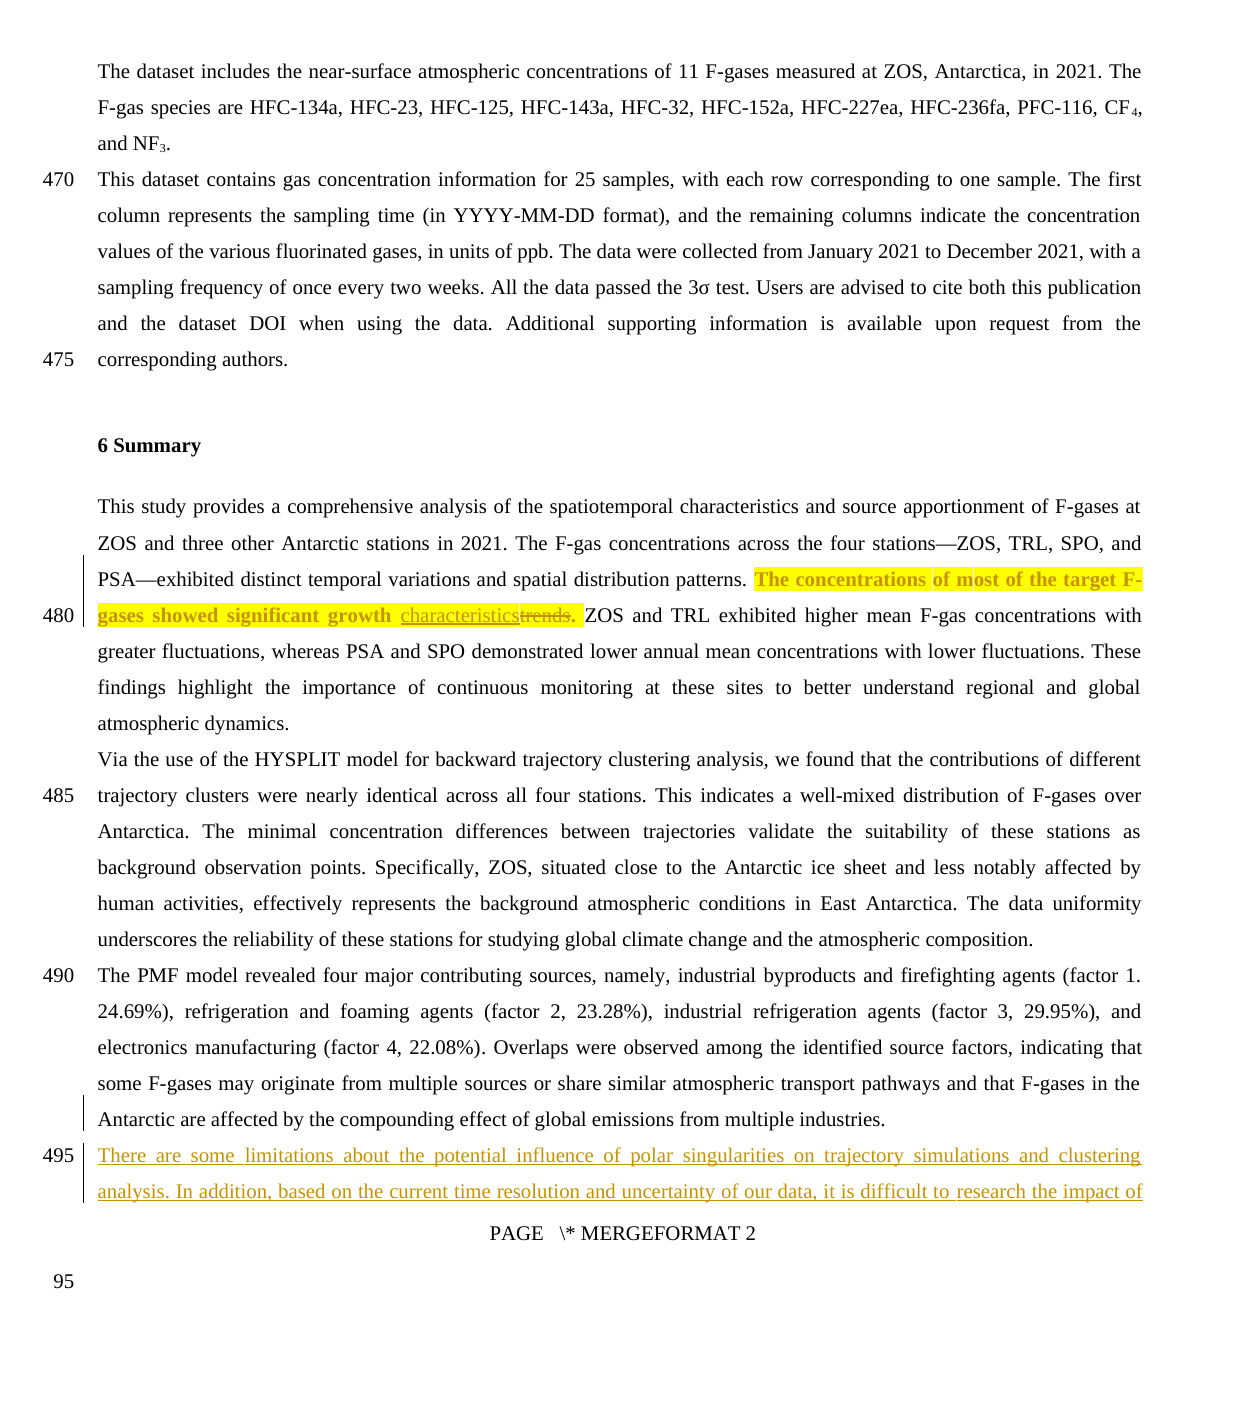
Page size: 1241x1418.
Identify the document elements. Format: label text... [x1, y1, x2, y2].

text The PMF model revealed four major contributing sources, namely, industrial byproducts and firefighting agents (factor 1. 24.69%), refrigeration and foaming agents (factor 2, 23.28%), industrial refrigeration agents (factor 3, 29.95%), and electronics manufacturing (factor 4, 22.08%). Overlaps were observed among the identified source factors, indicating that some F-gases may originate from multiple sources or share similar atmospheric transport pathways and that F-gases in the Antarctic are affected by the compounding effect of global emissions from multiple industries. [97, 963, 1143, 1131]
text This dataset contains gas concentration information for 25 samples, with each row corresponding to one sample. The first column represents the sampling time (in YYYY-MM-DD format), and the remaining columns indicate the concentration values of the various fluorinated gases, in units of ppb. The data were collected from January 2021 to December 2021, with a sampling frequency of once every two weeks. All the data passed the 3σ test. Users are advised to cite both this publication and the dataset DOI when using the data. Additional supporting information is available upon request from the corresponding authors. [97, 167, 1143, 371]
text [97, 59, 1143, 155]
text Via the use of the HYSPLIT model for backward trajectory clustering analysis, we found that the contributions of different trajectory clusters were nearly identical across all four stations. This indicates a well-mixed distribution of F-gases over Antarctica. The minimal concentration differences between trajectories validate the suitability of these stations as background observation points. Specifically, ZOS, situated close to the Antarctic ice sheet and less notably affected by human activities, effectively represents the background atmospheric conditions in East Antarctica. The data uniformity underscores the reliability of these stations for studying global climate change and the atmospheric composition. [97, 747, 1143, 951]
text 6 Summary [97, 433, 1143, 457]
text This study provides a comprehensive analysis of the spatiotemporal characteristics and source apportionment of F-gases at ZOS and three other Antarctic stations in 2021. The F-gas concentrations across the four stations—ZOS, TRL, SPO, and PSA—exhibited distinct temporal variations and spatial distribution patterns. The concentrations of most of the target F-gases showed significant growth . ZOS and TRL exhibited higher mean F-gas concentrations with greater fluctuations, whereas PSA and SPO demonstrated lower annual mean concentrations with lower fluctuations. These findings highlight the importance of continuous monitoring at these sites to better understand regional and global atmospheric dynamics. [97, 494, 1143, 735]
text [97, 1143, 1143, 1200]
